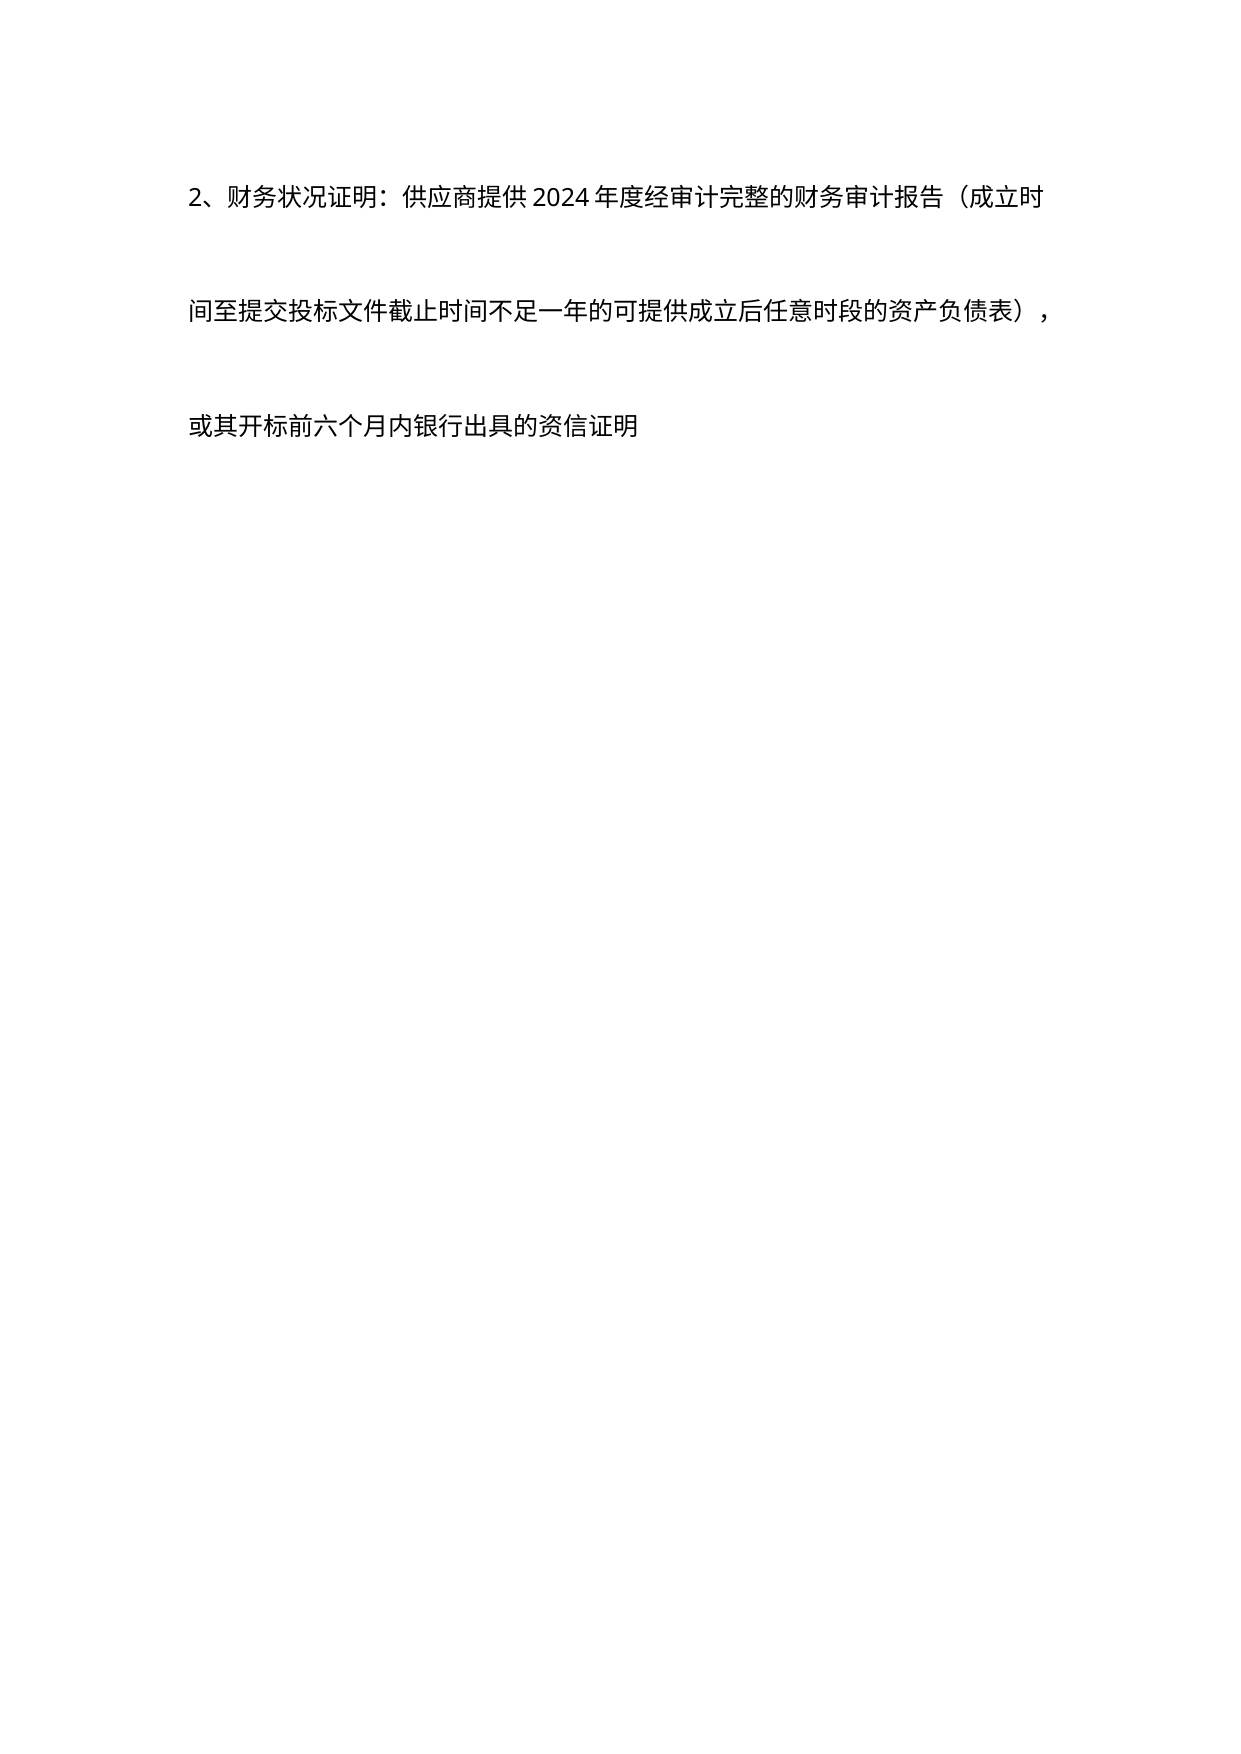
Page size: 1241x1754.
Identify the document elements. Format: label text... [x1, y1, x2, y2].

text 2、财务状况证明：供应商提供2024年度经审计完整的财务审计报告（成立时间至提交投标文件截止时间不足一年的可提供成立后任意时段的资产负债表），或其开标前六个月内银行出具的资信证明 [188, 162, 1052, 457]
